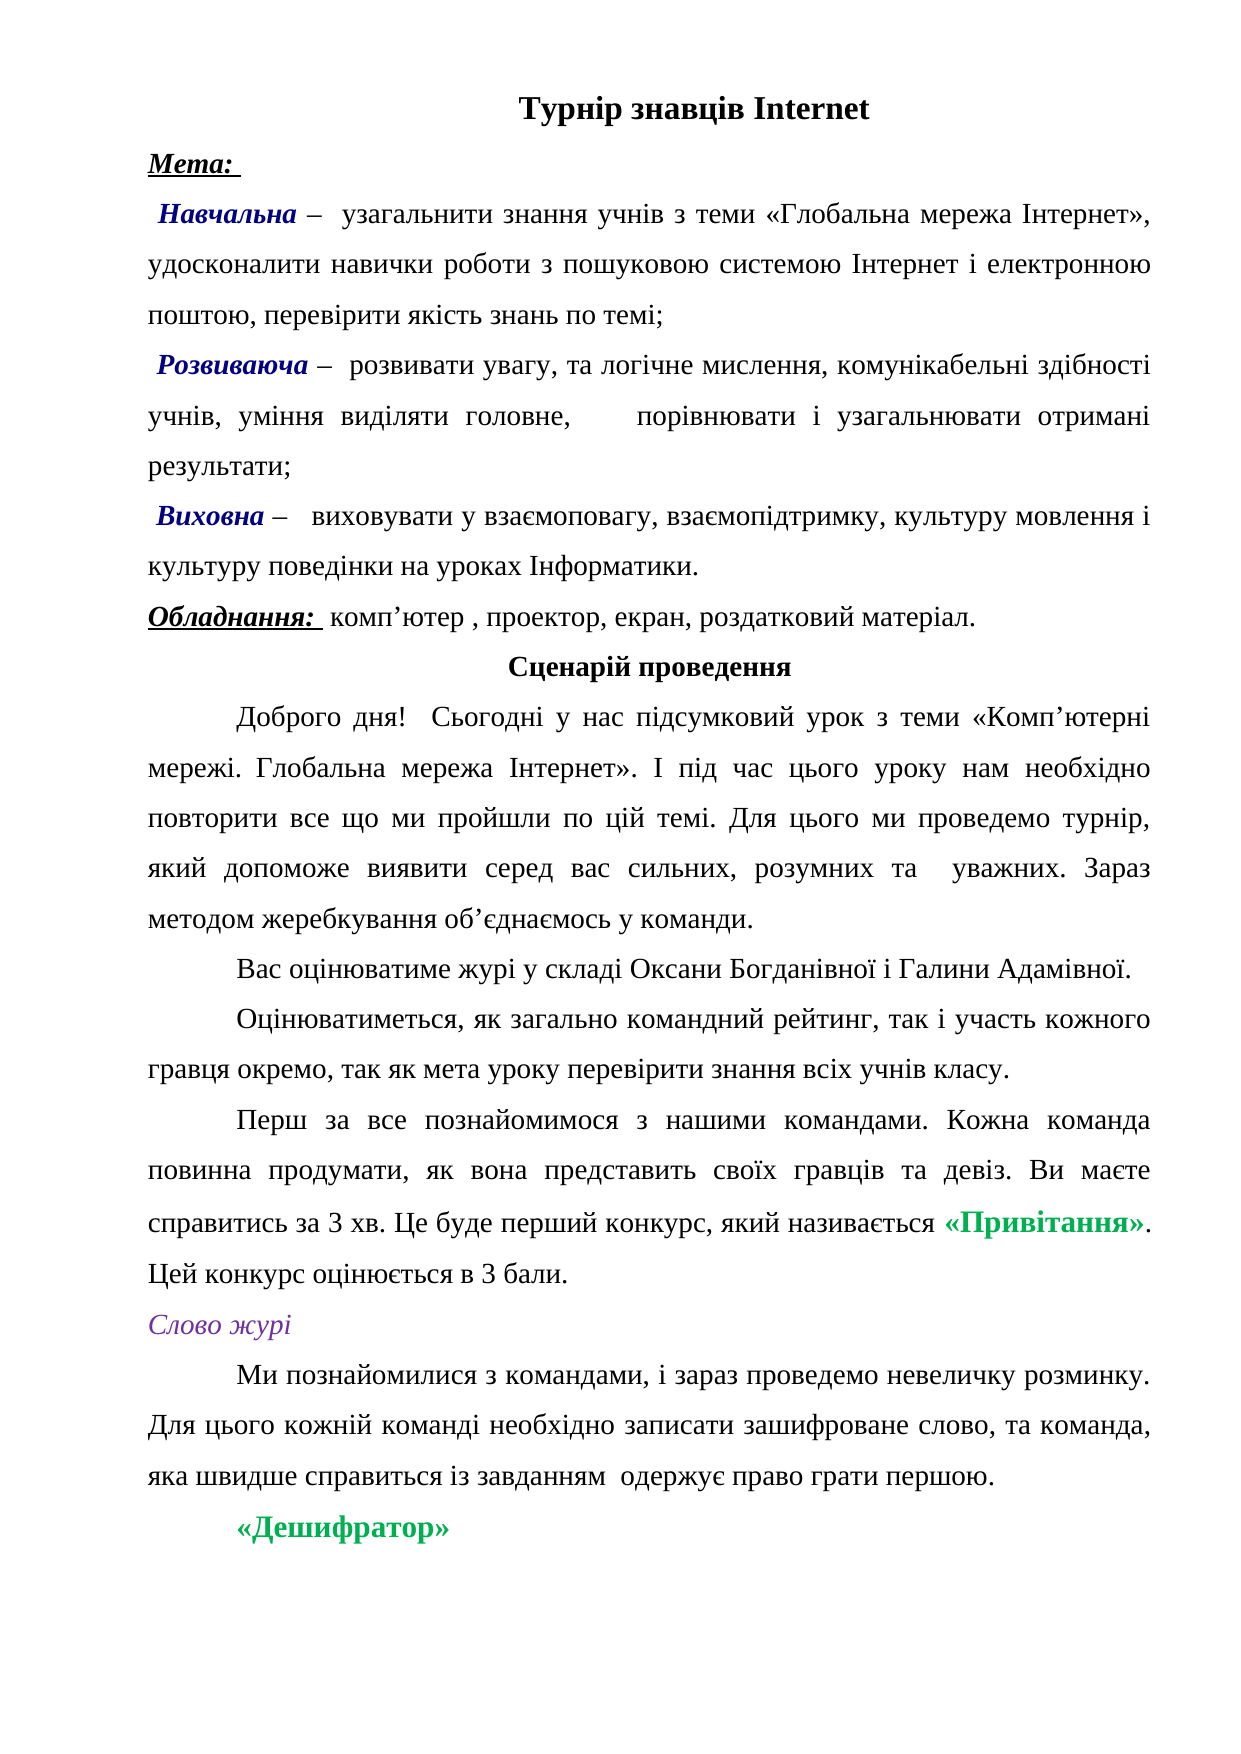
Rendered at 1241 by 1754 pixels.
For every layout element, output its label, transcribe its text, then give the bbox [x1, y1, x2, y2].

text Розвиваюча – розвивати увагу, та логічне мислення, комунікабельні здібності учнів, уміння виділяти головне, порівнювати і узагальнювати отримані результати; [148, 347, 1152, 481]
text Вас оцінюватиме журі у складі Оксани Богданівної і Галини Адамівної. [148, 951, 1152, 984]
text Виховна – виховувати у взаємоповагу, взаємопідтримку, культуру мовлення і культуру поведінки на уроках Інформатики. [148, 498, 1152, 582]
text Доброго дня! Сьогодні у нас підсумковий урок з теми «Комп’ютерні мережі. Глобальна мережа Інтернет». І під час цього уроку нам необхідно повторити все що ми пройшли по цій темі. Для цього ми проведемо турнір, який допоможе виявити серед вас сильних, розумних та уважних. Зараз методом жеребкування об’єднаємось у команди. [148, 699, 1152, 934]
text «Дешифратор» [148, 1508, 1152, 1544]
text Навчальна – узагальнити знання учнів з теми «Глобальна мережа Інтернет», удосконалити навички роботи з пошуковою системою Інтернет і електронною поштою, перевірити якість знань по темі; [148, 196, 1152, 331]
text Ми познайомилися з командами, і зараз проведемо невеличку розминку. Для цього кожній команді необхідно записати зашифроване слово, та команда, яка швидше справиться із завданням одержує право грати першою. [148, 1357, 1152, 1491]
text Слово журі [148, 1307, 1152, 1340]
text Перш за все познайомимося з нашими командами. Кожна команда повинна продумати, як вона представить своїх гравців та девіз. Ви маєте справитись за 3 хв. Це буде перший конкурс, який називається «Привітання». Цей конкурс оцінюється в 3 бали. [148, 1102, 1152, 1290]
text Оцінюватиметься, як загально командний рейтинг, так і участь кожного гравця окремо, так як мета уроку перевірити знання всіх учнів класу. [148, 1001, 1152, 1085]
text Обладнання: комп’ютер , проектор, екран, роздатковий матеріал. [148, 599, 1152, 632]
text Мета: [148, 146, 1152, 179]
text Сценарій проведення [148, 649, 1152, 683]
